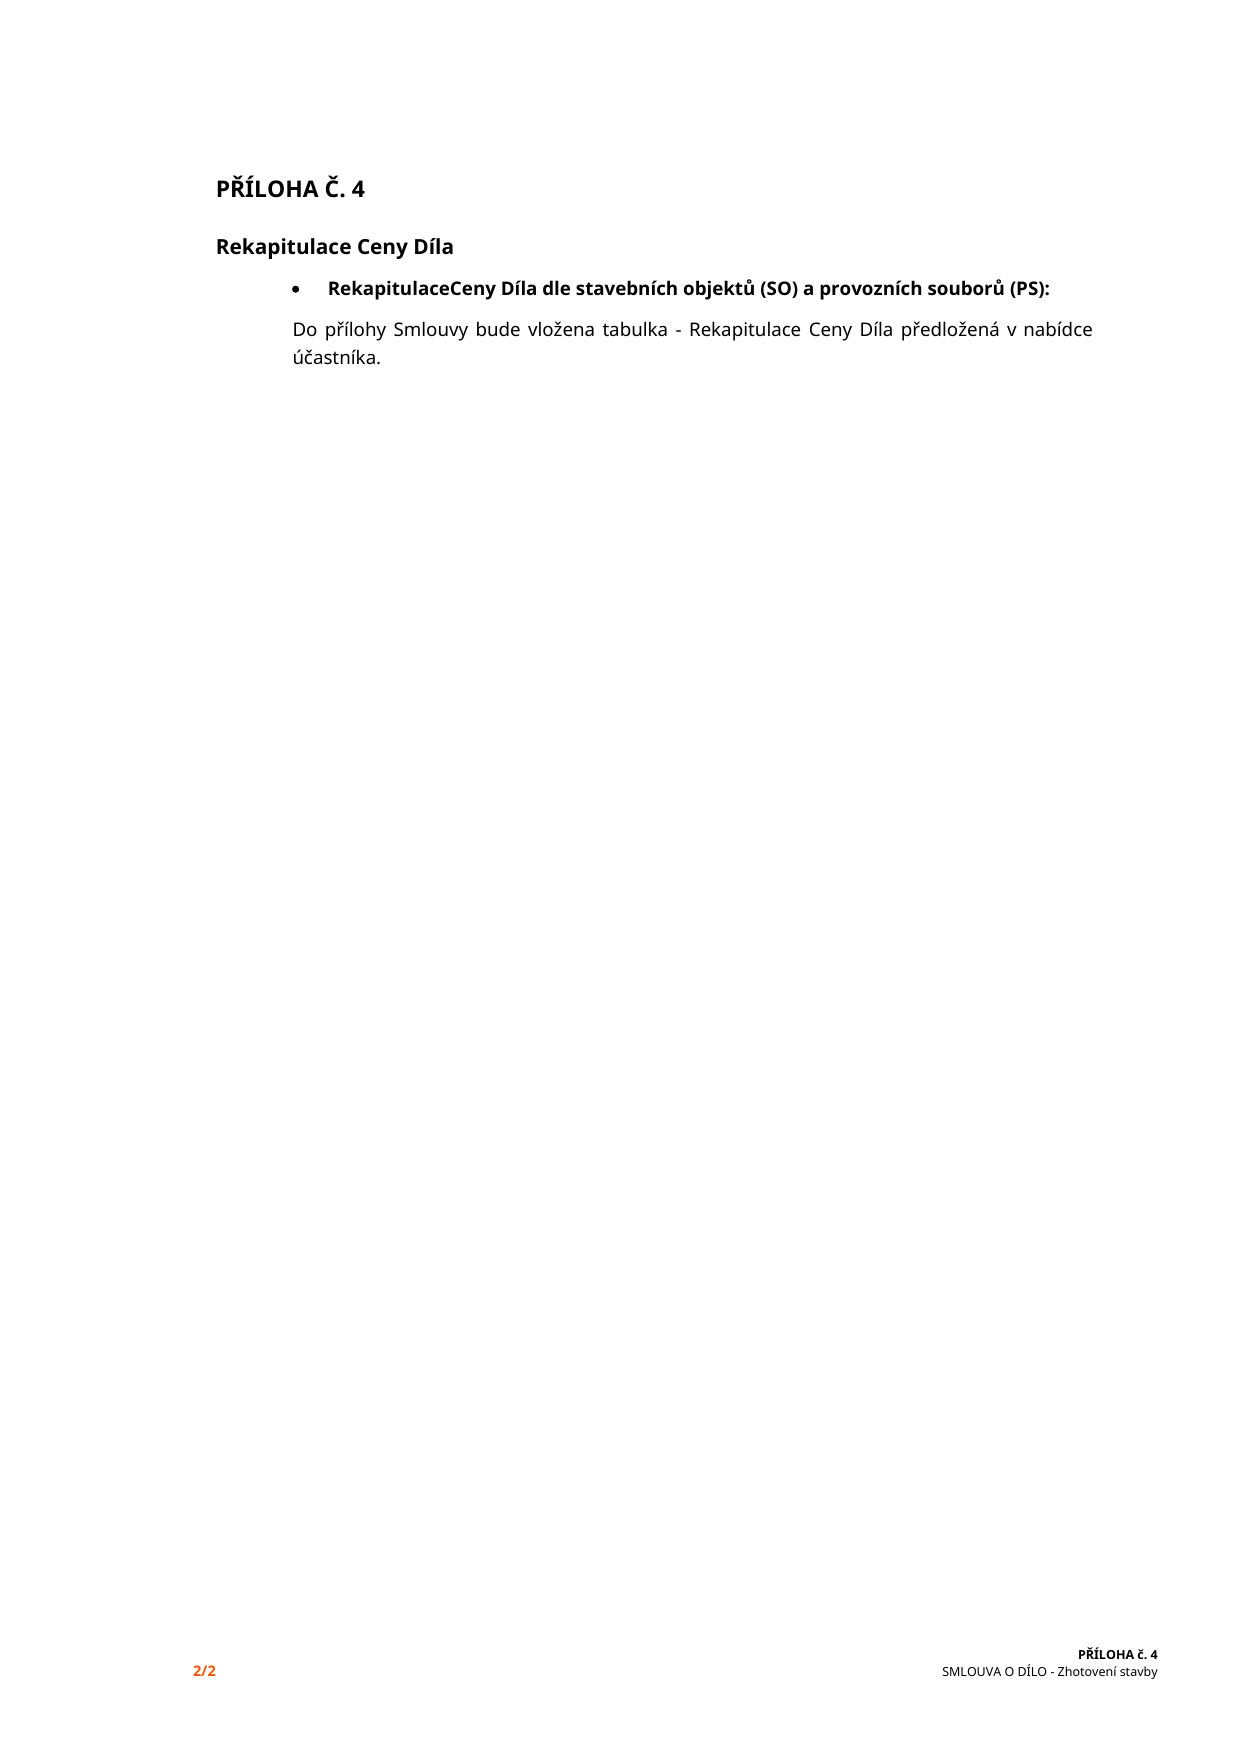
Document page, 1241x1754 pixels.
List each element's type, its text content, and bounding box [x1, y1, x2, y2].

text Do přílohy Smlouvy bude vložena tabulka - Rekapitulace Ceny Díla předložená v nabídce účastníka. [292, 316, 1093, 370]
text Příloha č. 4 [216, 172, 1093, 204]
text Rekapitulace Ceny Díla [216, 232, 1093, 260]
text RekapitulaceCeny Díla dle stavebních objektů (SO) a provozních souborů (PS): [292, 276, 1093, 301]
